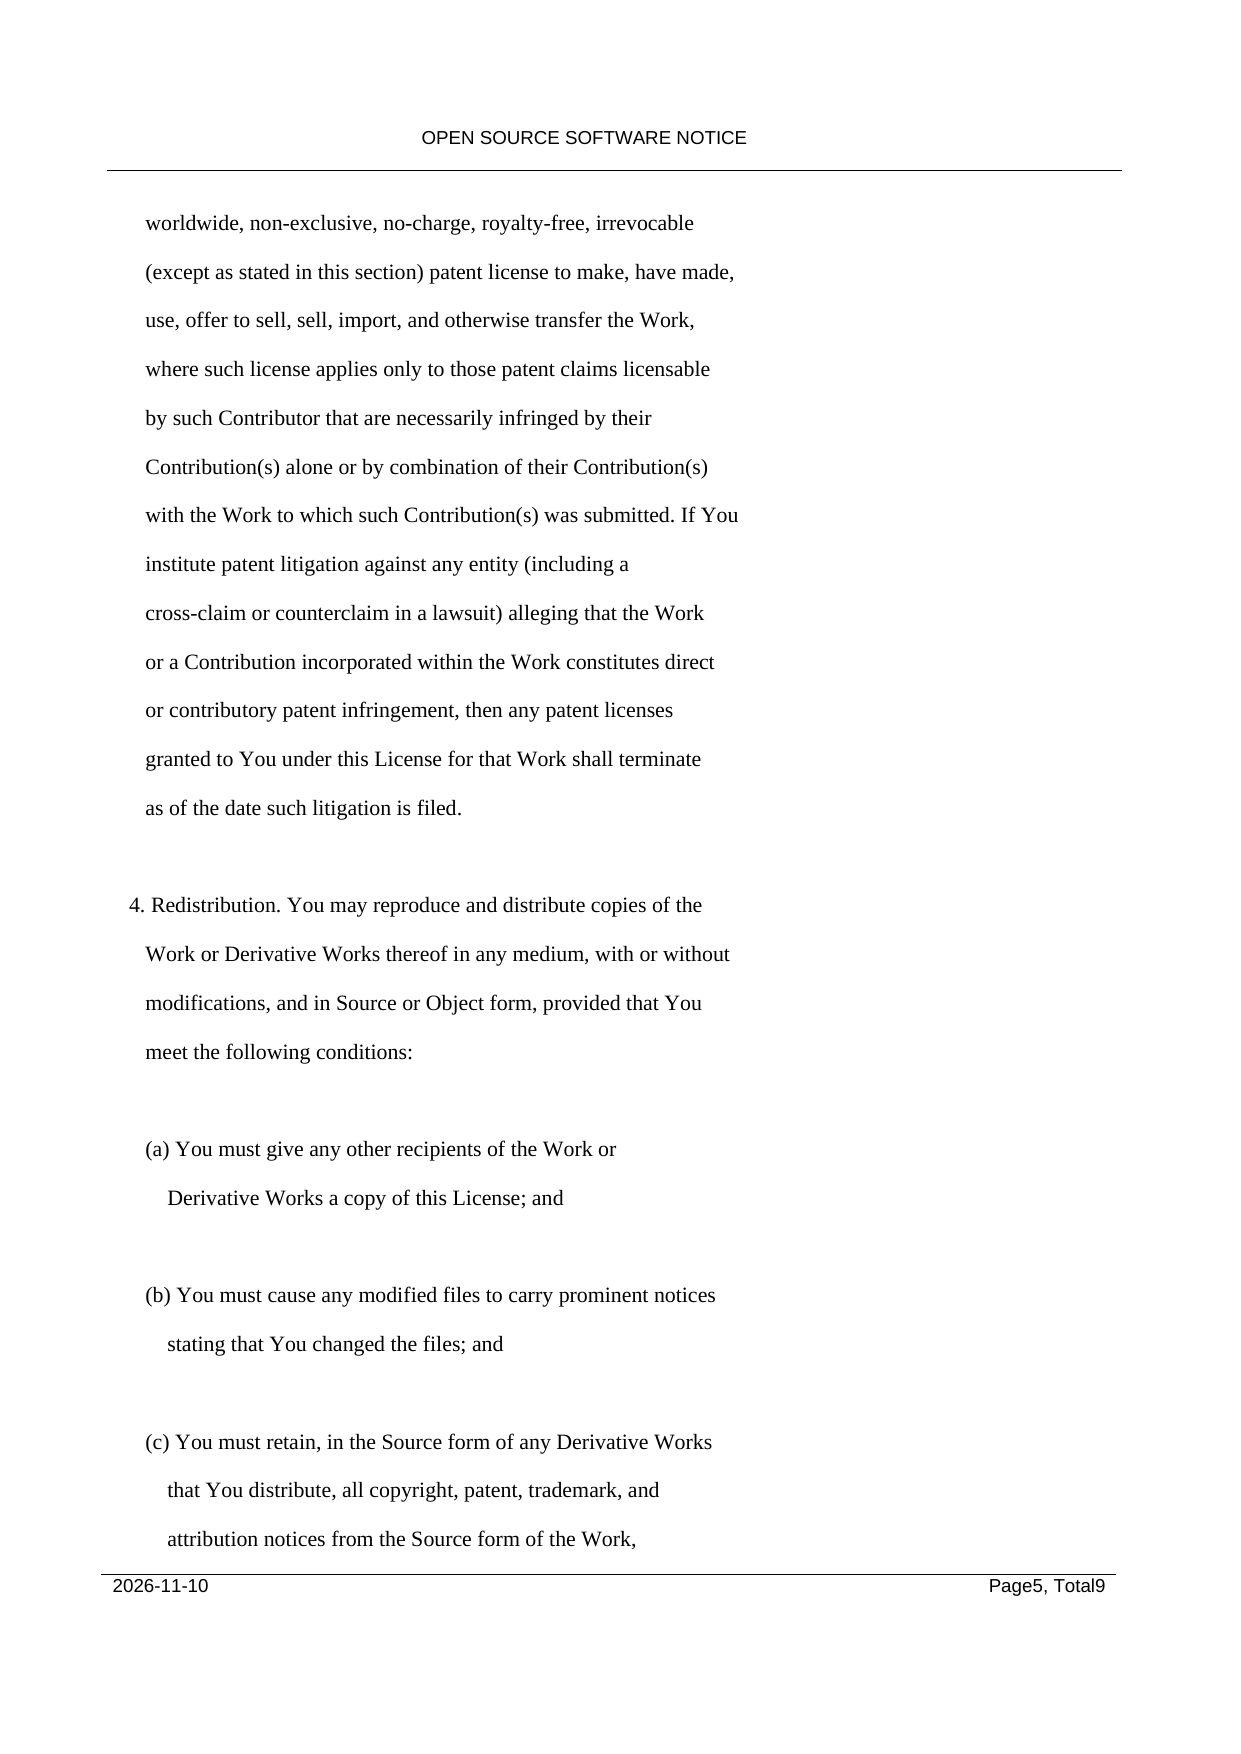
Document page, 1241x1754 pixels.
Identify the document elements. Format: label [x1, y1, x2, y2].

text [112, 206, 1128, 1555]
